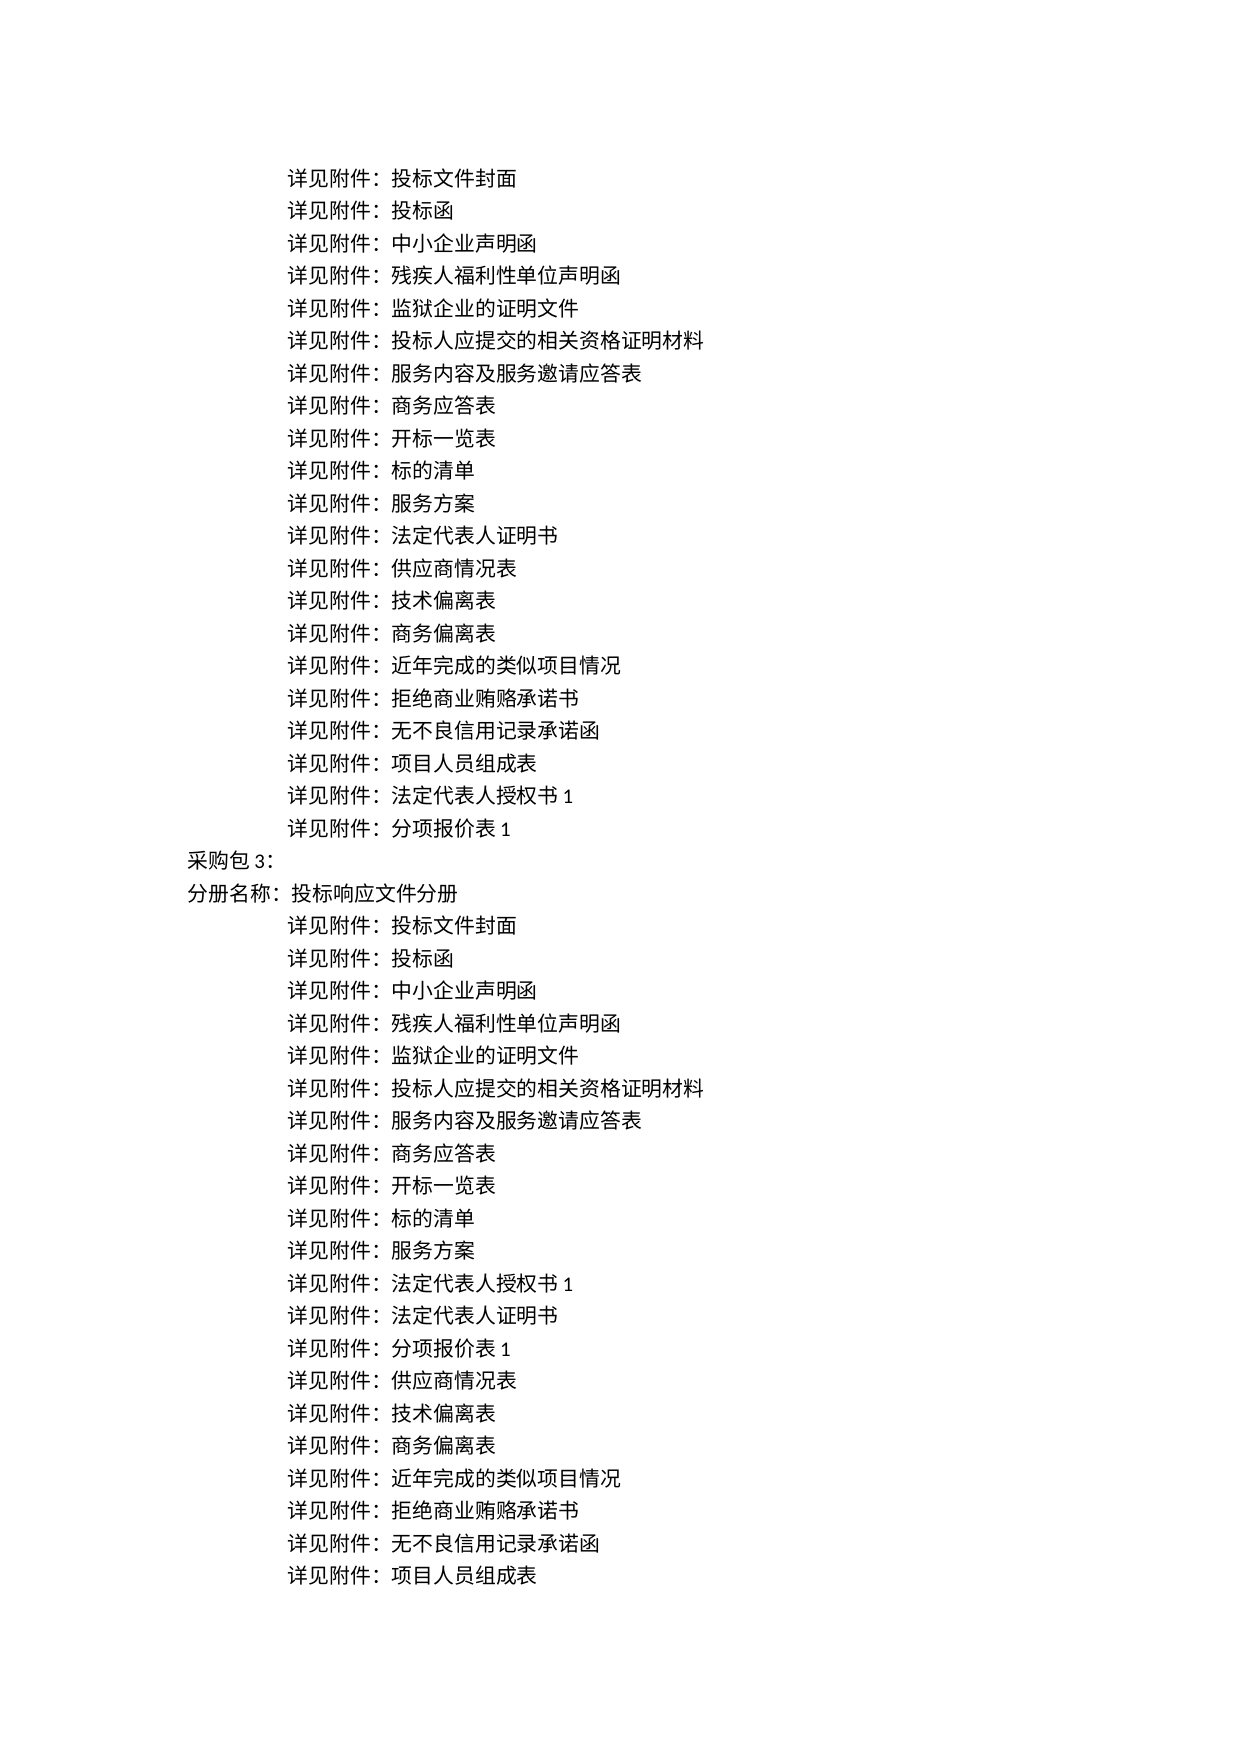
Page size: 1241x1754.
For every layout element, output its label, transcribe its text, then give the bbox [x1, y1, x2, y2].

text 详见附件：中小企业声明函 [187, 227, 1053, 259]
text 详见附件：商务偏离表 [187, 1429, 1053, 1462]
text 详见附件：项目人员组成表 [187, 1559, 1053, 1592]
text 详见附件：投标人应提交的相关资格证明材料 [187, 324, 1053, 357]
text 详见附件：商务偏离表 [187, 617, 1053, 649]
text 详见附件：商务应答表 [187, 1137, 1053, 1169]
text 详见附件：标的清单 [187, 454, 1053, 487]
text 详见附件：供应商情况表 [187, 552, 1053, 584]
text 详见附件：法定代表人证明书 [187, 519, 1053, 552]
text 详见附件：开标一览表 [187, 422, 1053, 454]
text 详见附件：近年完成的类似项目情况 [187, 1462, 1053, 1494]
text 详见附件：标的清单 [187, 1202, 1053, 1234]
text 详见附件：中小企业声明函 [187, 974, 1053, 1007]
text 详见附件：法定代表人证明书 [187, 1299, 1053, 1332]
text 详见附件：监狱企业的证明文件 [187, 1039, 1053, 1072]
text 详见附件：服务方案 [187, 487, 1053, 519]
text 详见附件：近年完成的类似项目情况 [187, 649, 1053, 682]
text 详见附件：残疾人福利性单位声明函 [187, 259, 1053, 292]
text 详见附件：供应商情况表 [187, 1364, 1053, 1397]
text 详见附件：开标一览表 [187, 1169, 1053, 1202]
text 详见附件：分项报价表1 [187, 812, 1053, 844]
text 详见附件：无不良信用记录承诺函 [187, 1527, 1053, 1559]
text 详见附件：技术偏离表 [187, 1397, 1053, 1429]
text 采购包3： [187, 844, 1053, 877]
text 详见附件：投标人应提交的相关资格证明材料 [187, 1072, 1053, 1104]
text 详见附件：服务内容及服务邀请应答表 [187, 357, 1053, 389]
text 详见附件：投标函 [187, 194, 1053, 227]
text 详见附件：法定代表人授权书1 [187, 1267, 1053, 1299]
text 详见附件：分项报价表1 [187, 1332, 1053, 1364]
text 详见附件：服务方案 [187, 1234, 1053, 1267]
text 详见附件：无不良信用记录承诺函 [187, 714, 1053, 747]
text 详见附件：投标文件封面 [187, 909, 1053, 942]
text 详见附件：法定代表人授权书1 [187, 779, 1053, 812]
text 详见附件：投标文件封面 [187, 162, 1053, 194]
text 详见附件：拒绝商业贿赂承诺书 [187, 682, 1053, 714]
text 详见附件：商务应答表 [187, 389, 1053, 422]
text 详见附件：监狱企业的证明文件 [187, 292, 1053, 324]
text 分册名称：投标响应文件分册 [187, 877, 1053, 909]
text 详见附件：技术偏离表 [187, 584, 1053, 617]
text 详见附件：残疾人福利性单位声明函 [187, 1007, 1053, 1039]
text 详见附件：服务内容及服务邀请应答表 [187, 1104, 1053, 1137]
text 详见附件：项目人员组成表 [187, 747, 1053, 779]
text 详见附件：投标函 [187, 942, 1053, 974]
text 详见附件：拒绝商业贿赂承诺书 [187, 1494, 1053, 1527]
